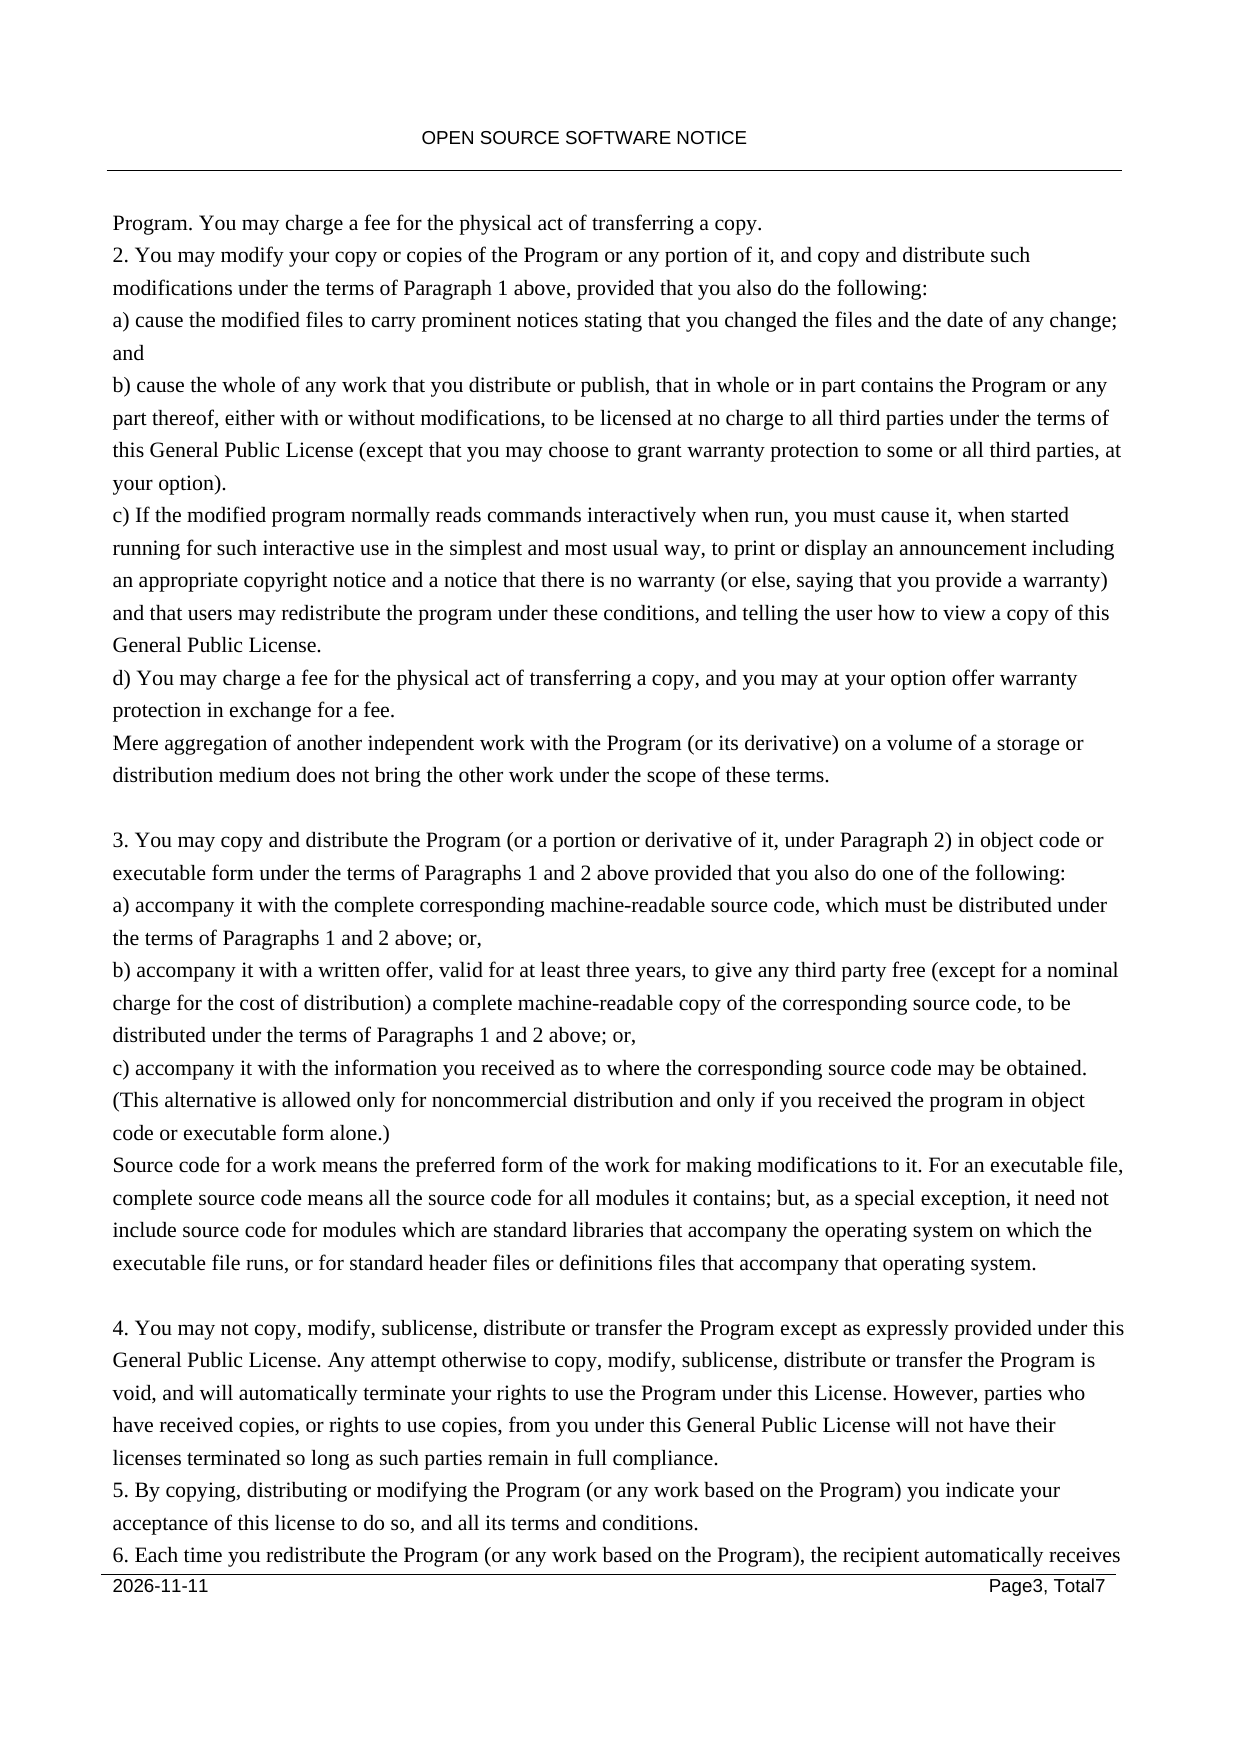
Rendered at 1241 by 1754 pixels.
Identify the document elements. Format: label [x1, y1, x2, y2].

text [112, 206, 1128, 1571]
